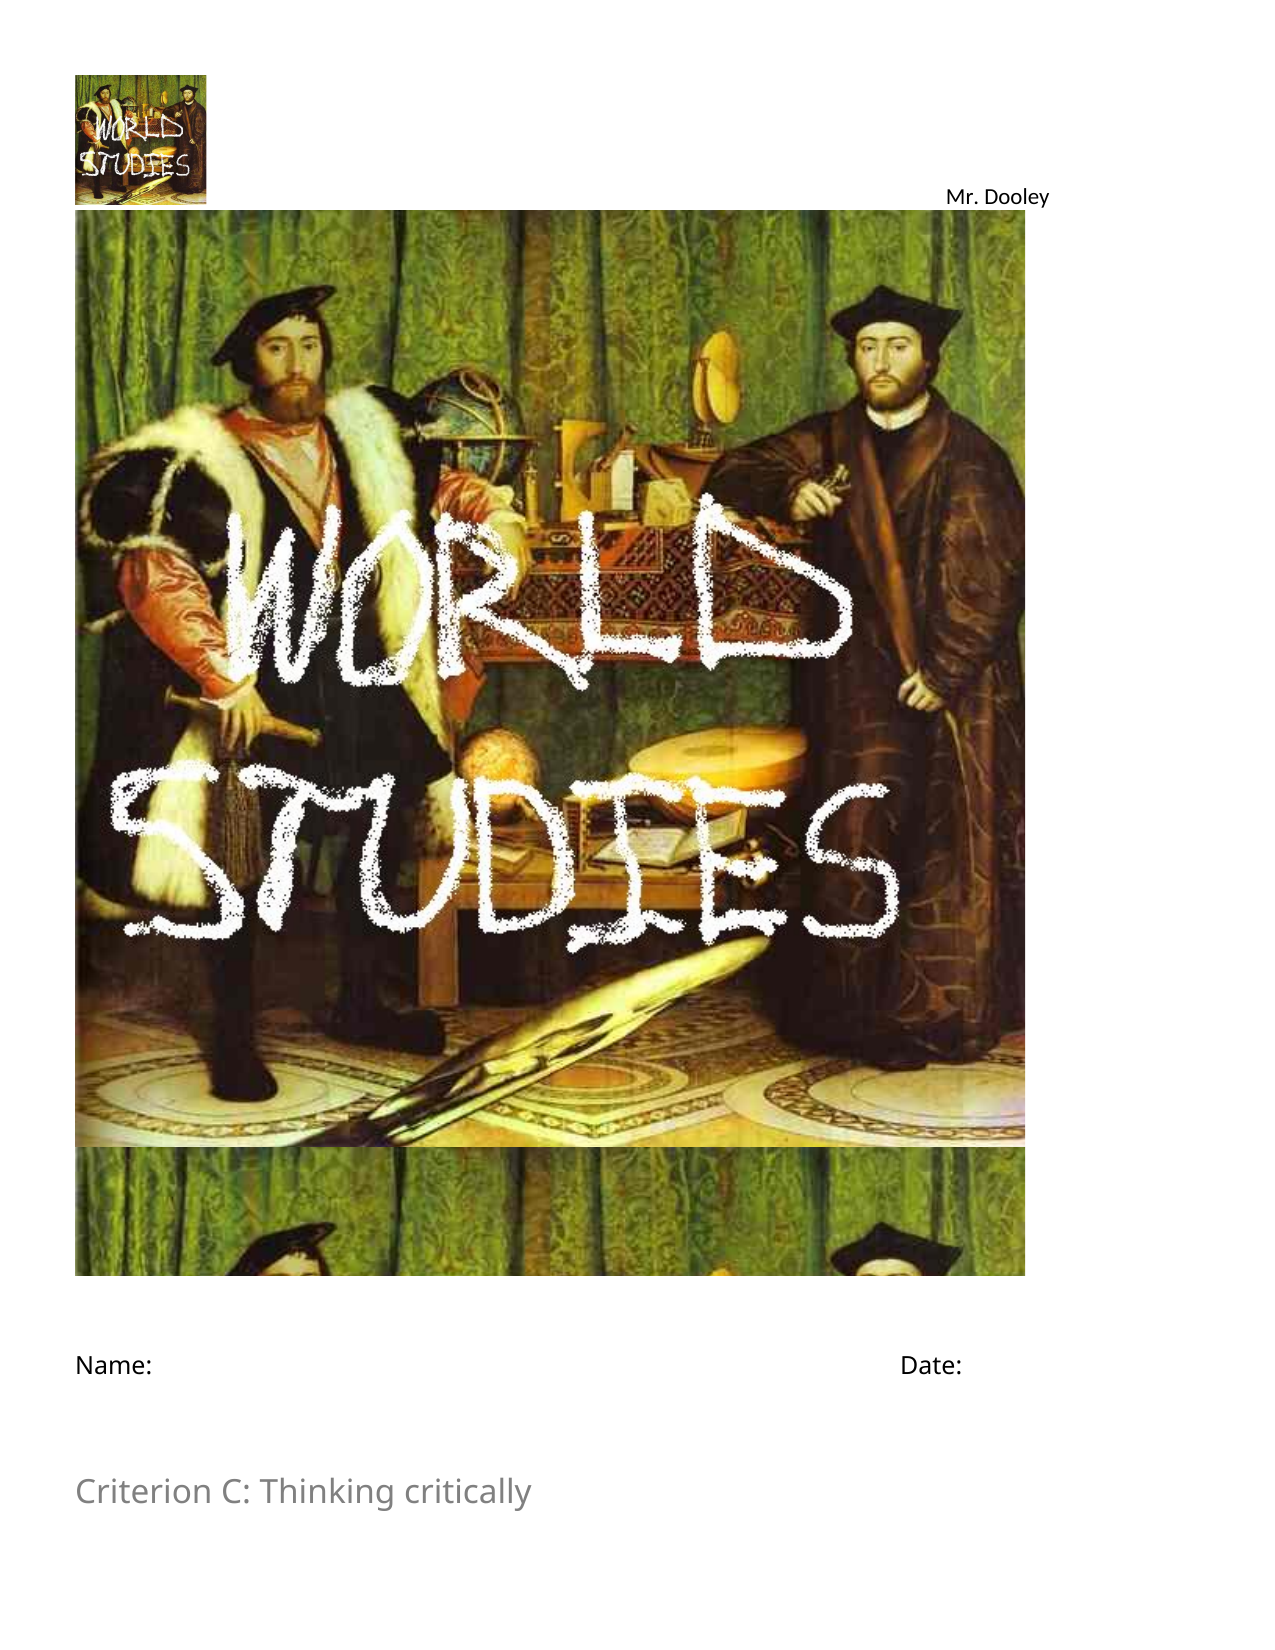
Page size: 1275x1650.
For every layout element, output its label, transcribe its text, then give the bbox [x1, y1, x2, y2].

text Criterion C: Thinking critically [75, 1468, 1200, 1513]
picture [75, 210, 1025, 1276]
picture [75, 75, 207, 205]
text Name: Date: [75, 1348, 1200, 1382]
